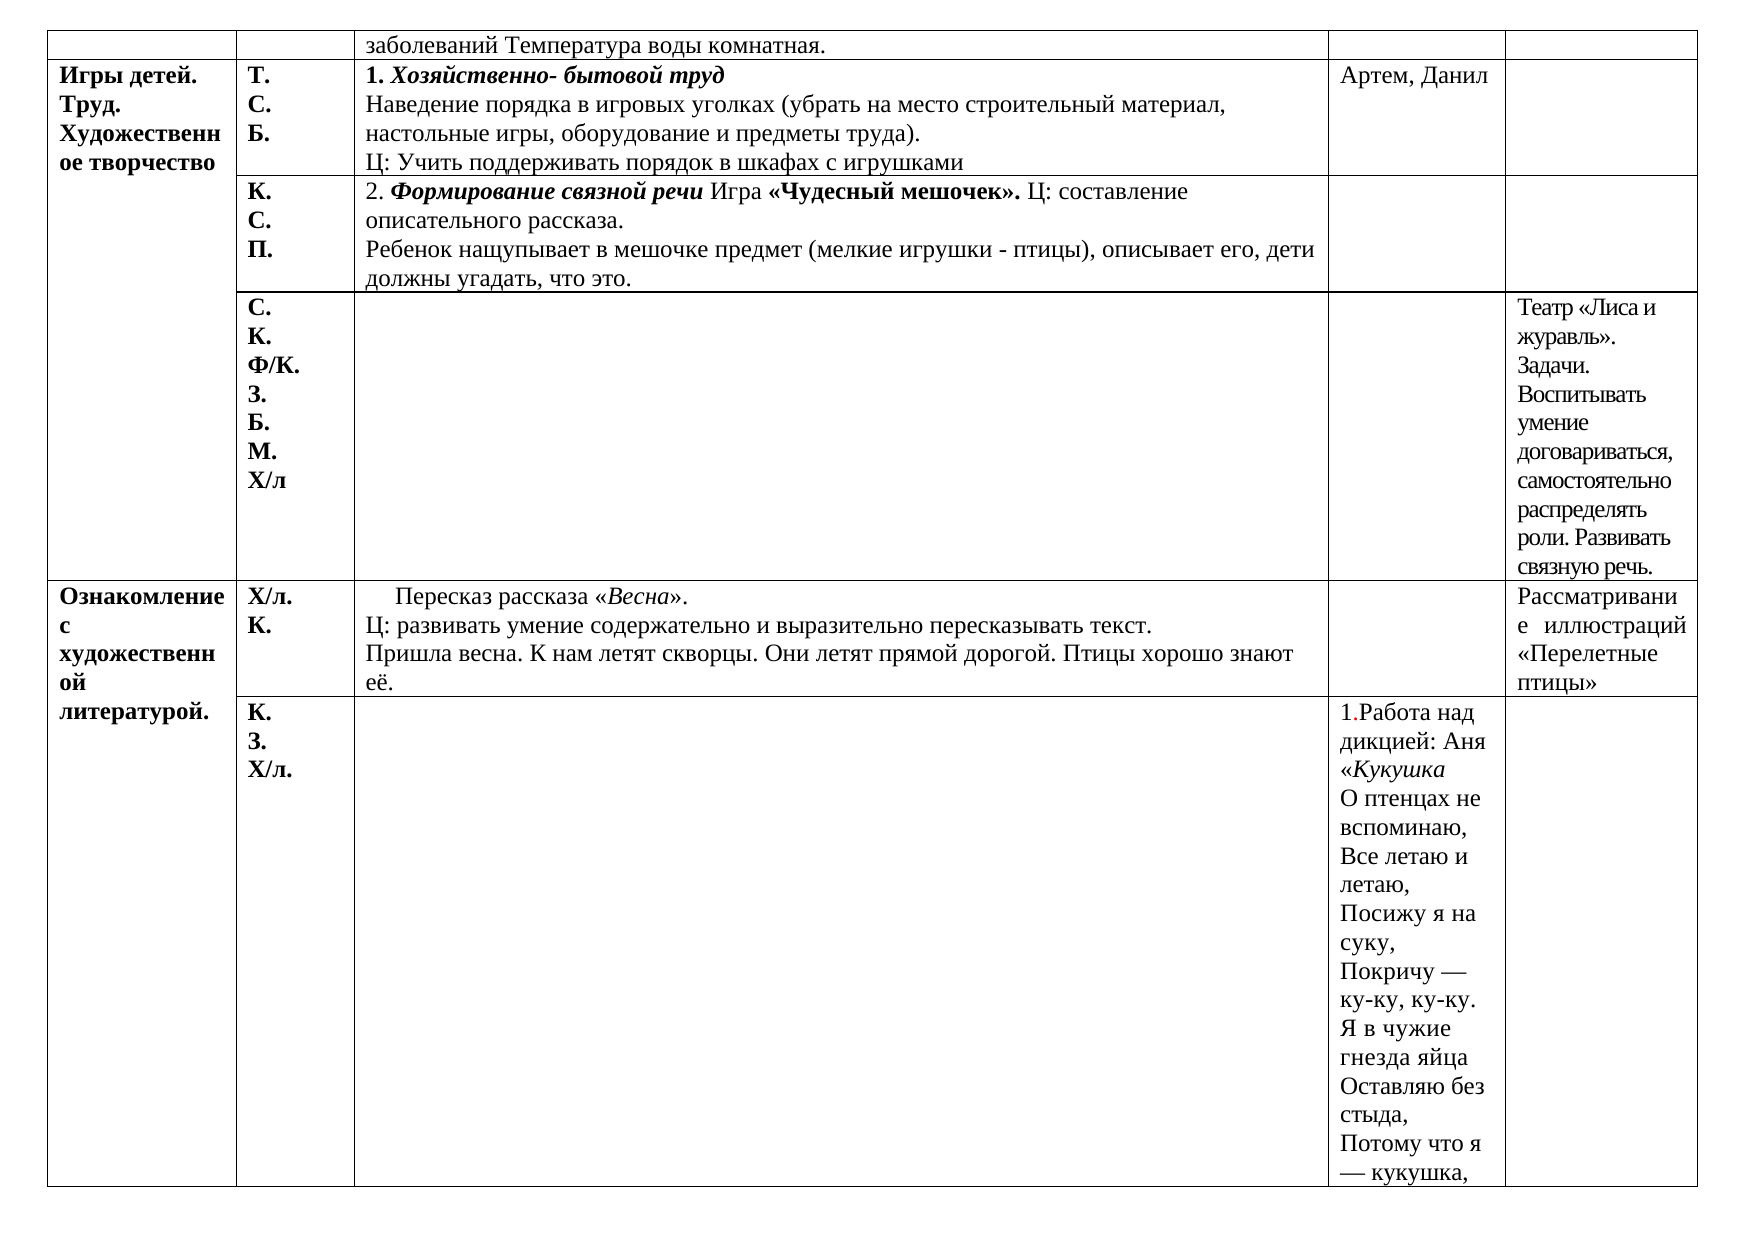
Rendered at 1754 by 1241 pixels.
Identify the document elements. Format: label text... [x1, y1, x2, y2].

table_cell [355, 293, 1328, 580]
table_cell [1329, 581, 1505, 696]
table_cell Х/л. К. [237, 581, 354, 696]
table_cell Ознакомление с художественной литературой. [48, 581, 236, 1186]
table_cell [355, 697, 1328, 1186]
table_cell 2. Формирование связной речи Игра «Чудесный мешочек». Ц: составление описательного рассказа. Ребенок нащупывает в мешочке предмет (мелкие игрушки - птицы), описывает его, дети должны угадать, что это. [355, 176, 1328, 291]
table_cell [1506, 60, 1697, 175]
table_cell Игры детей. Труд. Художественное творчество [48, 60, 236, 580]
table_cell [1329, 293, 1505, 580]
table_cell [1506, 31, 1697, 59]
table_cell [1506, 176, 1697, 291]
table_cell З. [237, 31, 354, 59]
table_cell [355, 31, 1328, 59]
table_cell Артем, Данил [1329, 60, 1505, 175]
table_cell К. З. Х/л. [237, 697, 354, 1186]
table_cell С. К. Ф/К. З. Б. М. Х/л [237, 293, 354, 580]
table_cell К. С. П. [237, 176, 354, 291]
table_cell [1329, 176, 1505, 291]
table_cell 1. Хозяйственно- бытовой труд Наведение порядка в игровых уголках (убрать на место строительный материал, настольные игры, оборудование и предметы труда). Ц: Учить поддерживать порядок в шкафах с игрушками [355, 60, 1328, 175]
table_cell [1506, 697, 1697, 1186]
table_cell Т. С. Б. [237, 60, 354, 175]
table_cell [1329, 31, 1505, 59]
table_cell Пересказ рассказа «Весна». Ц: развивать умение содержательно и выразительно пересказывать текст. Пришла весна. К нам летят скворцы. Они летят прямой дорогой. Птицы хорошо знают её. [355, 581, 1328, 696]
